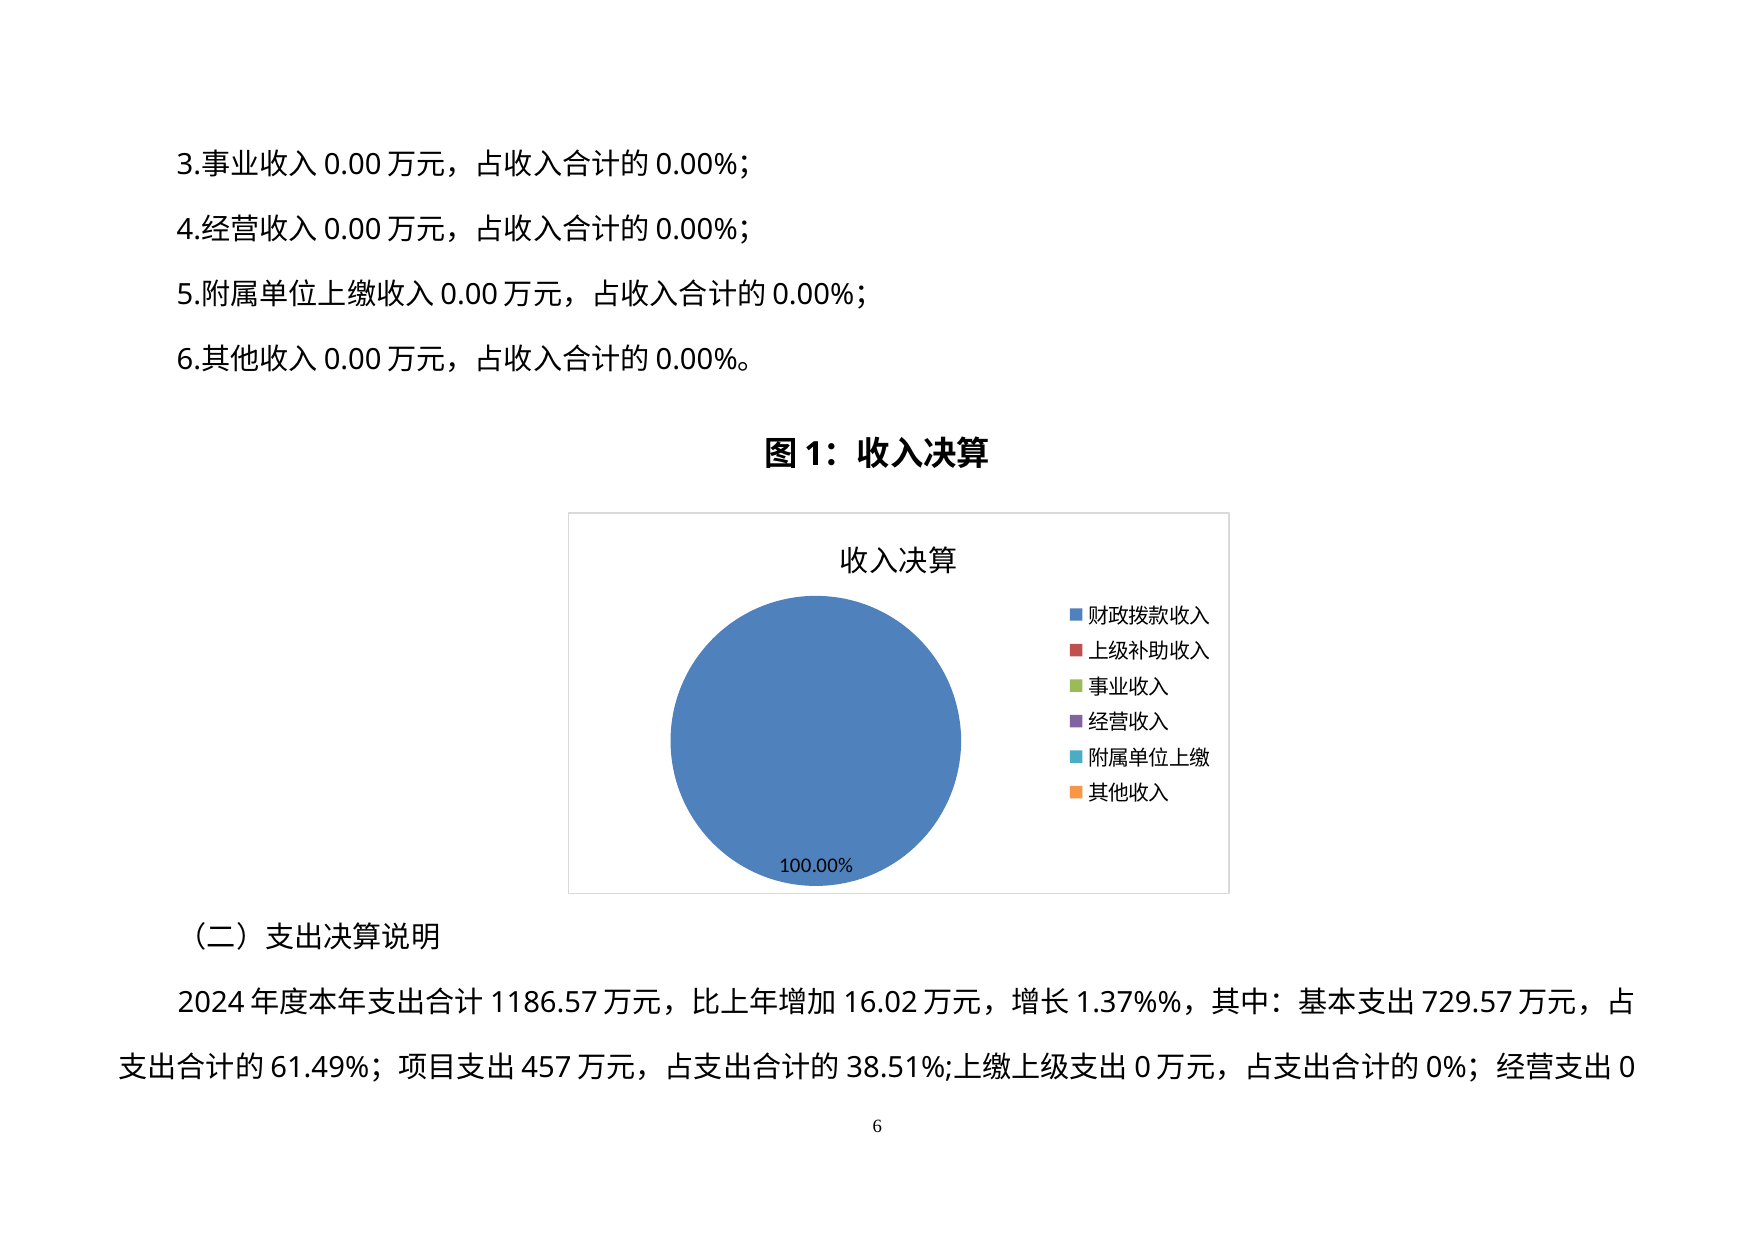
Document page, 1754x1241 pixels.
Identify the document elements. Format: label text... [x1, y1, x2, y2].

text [118, 967, 1636, 1097]
text 5.附属单位上缴收入0.00万元，占收入合计的0.00%； [118, 259, 1636, 324]
subtitle 图1：收入决算 [118, 418, 1636, 483]
text 4.经营收入0.00万元，占收入合计的0.00%； [118, 194, 1636, 259]
list 3.事业收入0.00万元，占收入合计的0.00%； [118, 129, 1636, 194]
text 6.其他收入0.00万元，占收入合计的0.00%。 [118, 324, 1636, 389]
text （二）支出决算说明 [118, 902, 1636, 967]
